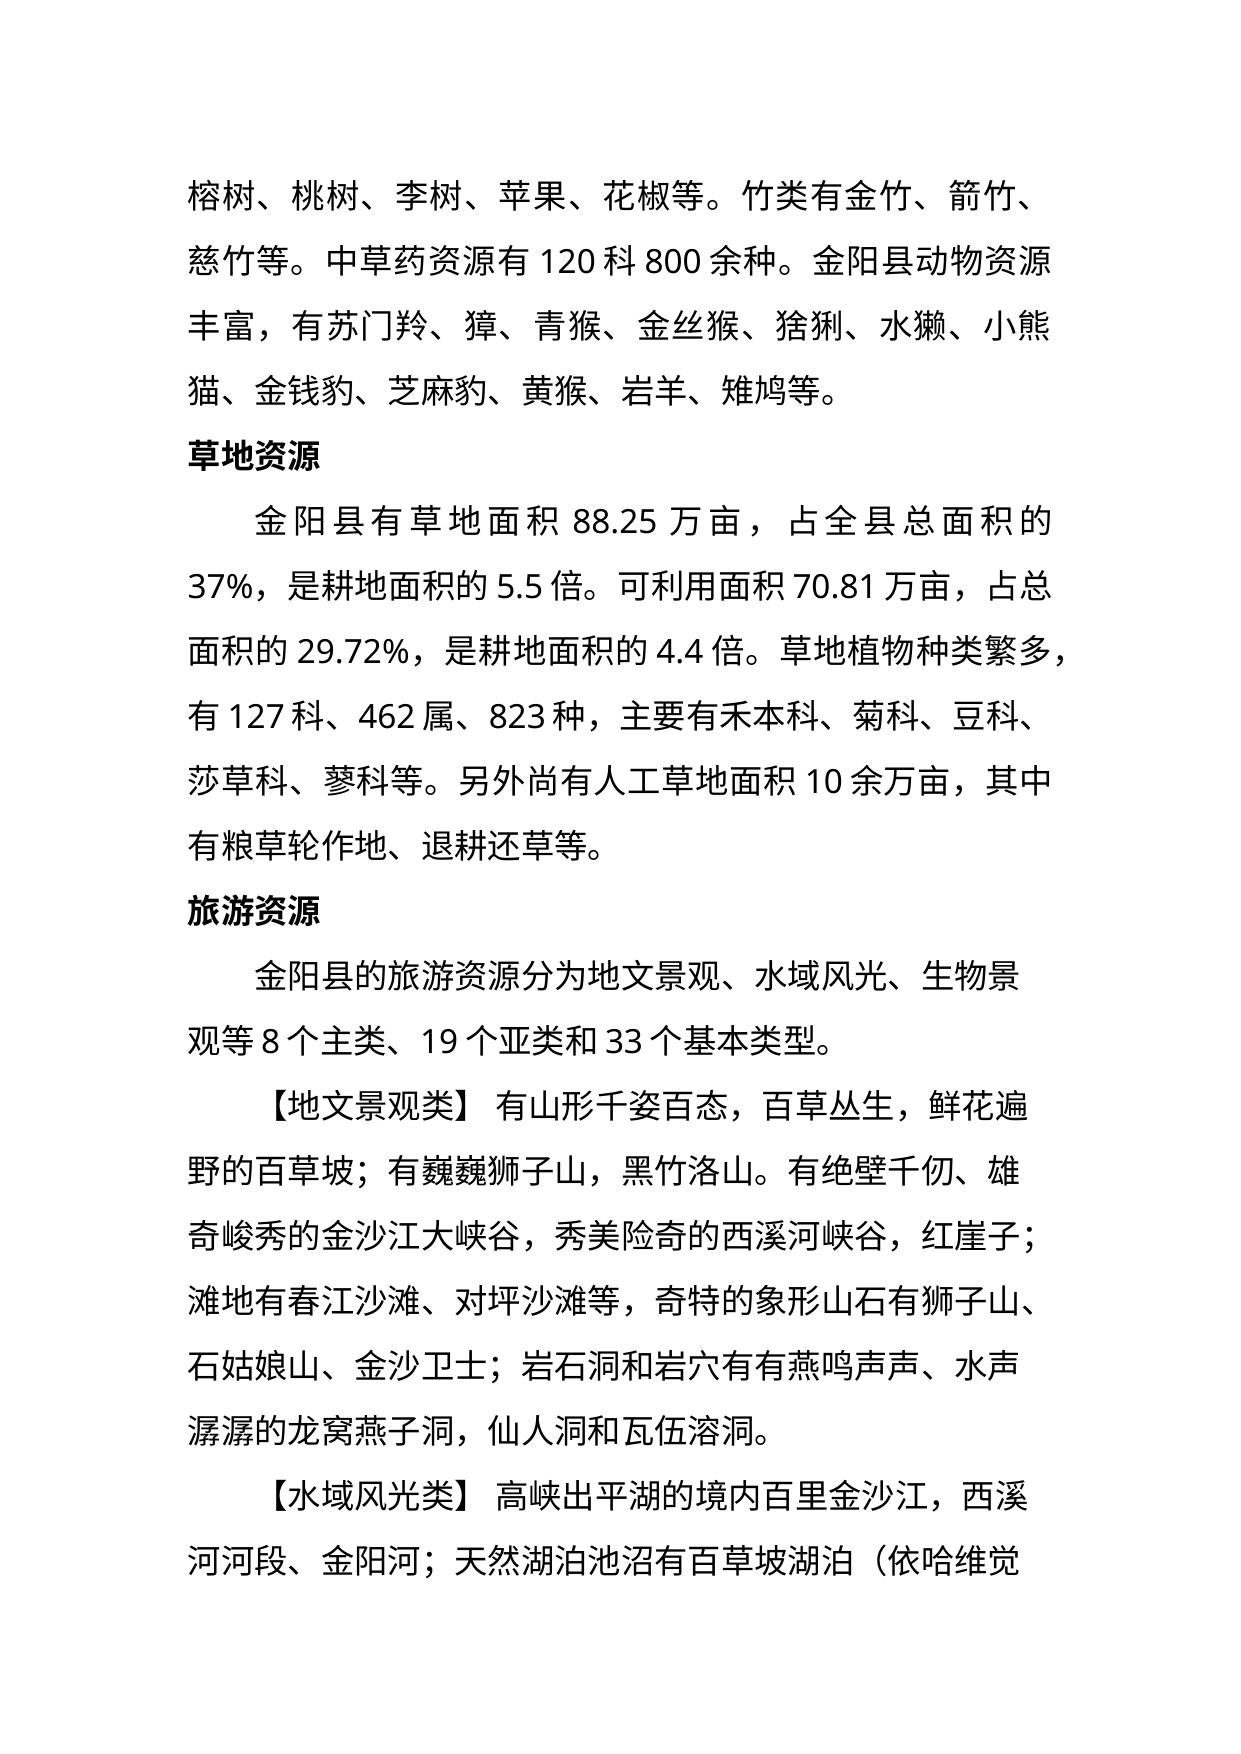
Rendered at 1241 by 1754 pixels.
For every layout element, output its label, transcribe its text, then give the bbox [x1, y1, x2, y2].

text 【地文景观类】 有山形千姿百态，百草丛生，鲜花遍野的百草坡；有巍巍狮子山，黑竹洛山。有绝壁千仞、雄奇峻秀的金沙江大峡谷，秀美险奇的西溪河峡谷，红崖子；滩地有春江沙滩、对坪沙滩等，奇特的象形山石有狮子山、石姑娘山、金沙卫士；岩石洞和岩穴有有燕鸣声声、水声潺潺的龙窝燕子洞，仙人洞和瓦伍溶洞。 [187, 1072, 1053, 1462]
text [187, 1462, 1053, 1592]
text 金阳县的旅游资源分为地文景观、水域风光、生物景观等8个主类、19个亚类和33个基本类型。 [187, 942, 1053, 1072]
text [187, 162, 1053, 422]
text 草地资源 [187, 422, 1053, 487]
text 旅游资源 [187, 877, 1053, 942]
text 金阳县有草地面积88.25万亩，占全县总面积的37%，是耕地面积的5.5倍。可利用面积70.81万亩，占总面积的29.72%，是耕地面积的4.4倍。草地植物种类繁多，有127科、462属、823种，主要有禾本科、菊科、豆科、莎草科、蓼科等。另外尚有人工草地面积10余万亩，其中有粮草轮作地、退耕还草等。 [187, 487, 1053, 877]
